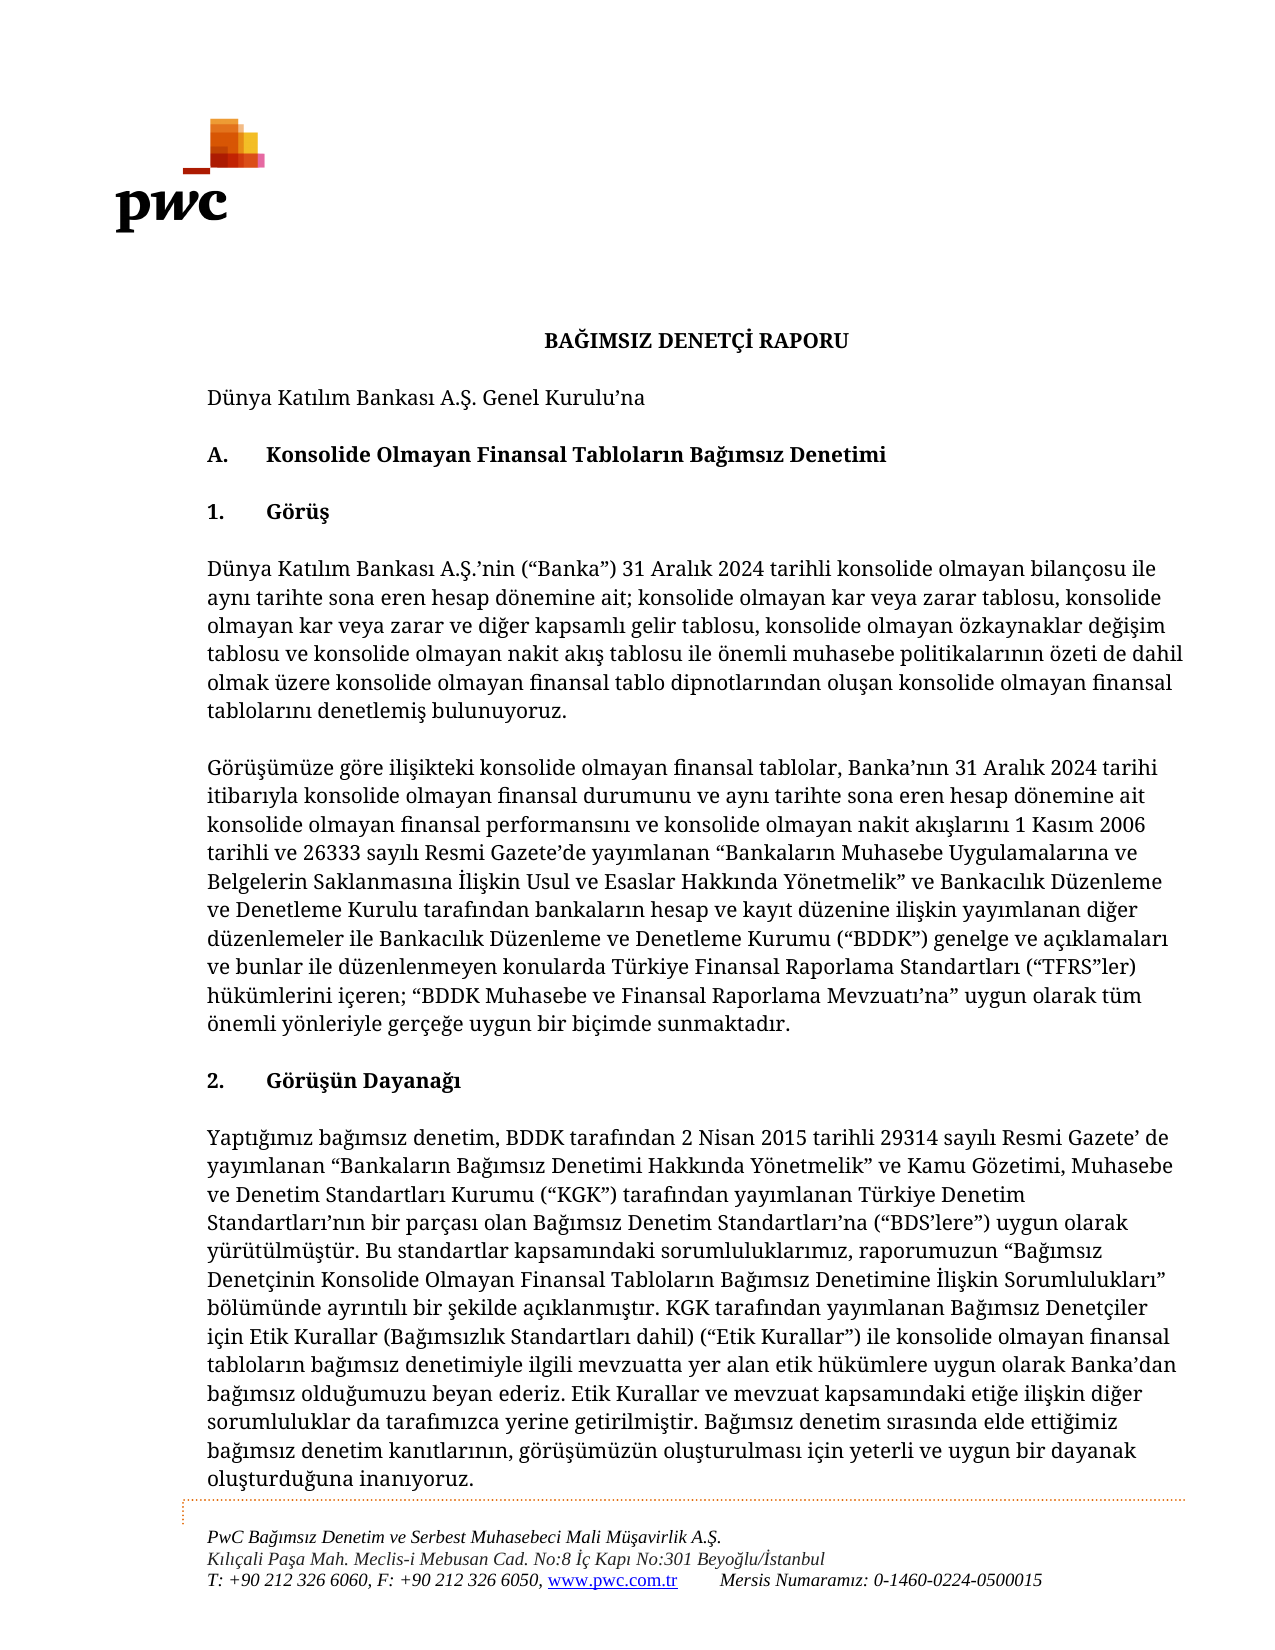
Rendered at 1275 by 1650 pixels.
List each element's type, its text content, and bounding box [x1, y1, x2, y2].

text Görüşümüze göre ilişikteki konsolide olmayan finansal tablolar, Banka’nın 31 Aralık 2024 tarihi itibarıyla konsolide olmayan finansal durumunu ve aynı tarihte sona eren hesap dönemine ait konsolide olmayan finansal performansını ve konsolide olmayan nakit akışlarını 1 Kasım 2006 tarihli ve 26333 sayılı Resmi Gazete’de yayımlanan “Bankaların Muhasebe Uygulamalarına ve Belgelerin Saklanmasına İlişkin Usul ve Esaslar Hakkında Yönetmelik” ve Bankacılık Düzenleme ve Denetleme Kurulu tarafından bankaların hesap ve kayıt düzenine ilişkin yayımlanan diğer düzenlemeler ile Bankacılık Düzenleme ve Denetleme Kurumu (“BDDK”) genelge ve açıklamaları ve bunlar ile düzenlenmeyen konularda Türkiye Finansal Raporlama Standartları (“TFRS”ler) hükümlerini içeren; “BDDK Muhasebe ve Finansal Raporlama Mevzuatı’na” uygun olarak tüm önemli yönleriyle gerçeğe uygun bir biçimde sunmaktadır. [207, 753, 1186, 1038]
text Yaptığımız bağımsız denetim, BDDK tarafından 2 Nisan 2015 tarihli 29314 sayılı Resmi Gazete’ de yayımlanan “Bankaların Bağımsız Denetimi Hakkında Yönetmelik” ve Kamu Gözetimi, Muhasebe ve Denetim Standartları Kurumu (“KGK”) tarafından yayımlanan Türkiye Denetim Standartları’nın bir parçası olan Bağımsız Denetim Standartları’na (“BDS’lere”) uygun olarak yürütülmüştür. Bu standartlar kapsamındaki sorumluluklarımız, raporumuzun “Bağımsız Denetçinin Konsolide Olmayan Finansal Tabloların Bağımsız Denetimine İlişkin Sorumlulukları” bölümünde ayrıntılı bir şekilde açıklanmıştır. KGK tarafından yayımlanan Bağımsız Denetçiler için Etik Kurallar (Bağımsızlık Standartları dahil) (“Etik Kurallar”) ile konsolide olmayan finansal tabloların bağımsız denetimiyle ilgili mevzuatta yer alan etik hükümlere uygun olarak Banka’dan bağımsız olduğumuzu beyan ederiz. Etik Kurallar ve mevzuat kapsamındaki etiğe ilişkin diğer sorumluluklar da tarafımızca yerine getirilmiştir. Bağımsız denetim sırasında elde ettiğimiz bağımsız denetim kanıtlarının, görüşümüzün oluşturulması için yeterli ve uygun bir dayanak oluşturduğuna inanıyoruz. [207, 1123, 1186, 1493]
picture [74, 77, 306, 274]
list Görüşün Dayanağı [207, 1066, 1186, 1094]
text Dünya Katılım Bankası A.Ş. Genel Kurulu’na [207, 383, 1186, 412]
text BAĞIMSIZ DENETÇİ RAPORU [207, 327, 1186, 355]
list Görüş [207, 497, 1186, 526]
text Dünya Katılım Bankası A.Ş.’nin (“Banka”) 31 Aralık 2024 tarihli konsolide olmayan bilançosu ile aynı tarihte sona eren hesap dönemine ait; konsolide olmayan kar veya zarar tablosu, konsolide olmayan kar veya zarar ve diğer kapsamlı gelir tablosu, konsolide olmayan özkaynaklar değişim tablosu ve konsolide olmayan nakit akış tablosu ile önemli muhasebe politikalarının özeti de dahil olmak üzere konsolide olmayan finansal tablo dipnotlarından oluşan konsolide olmayan finansal tablolarını denetlemiş bulunuyoruz. [207, 554, 1186, 725]
text A. Konsolide Olmayan Finansal Tabloların Bağımsız Denetimi [207, 440, 1186, 469]
